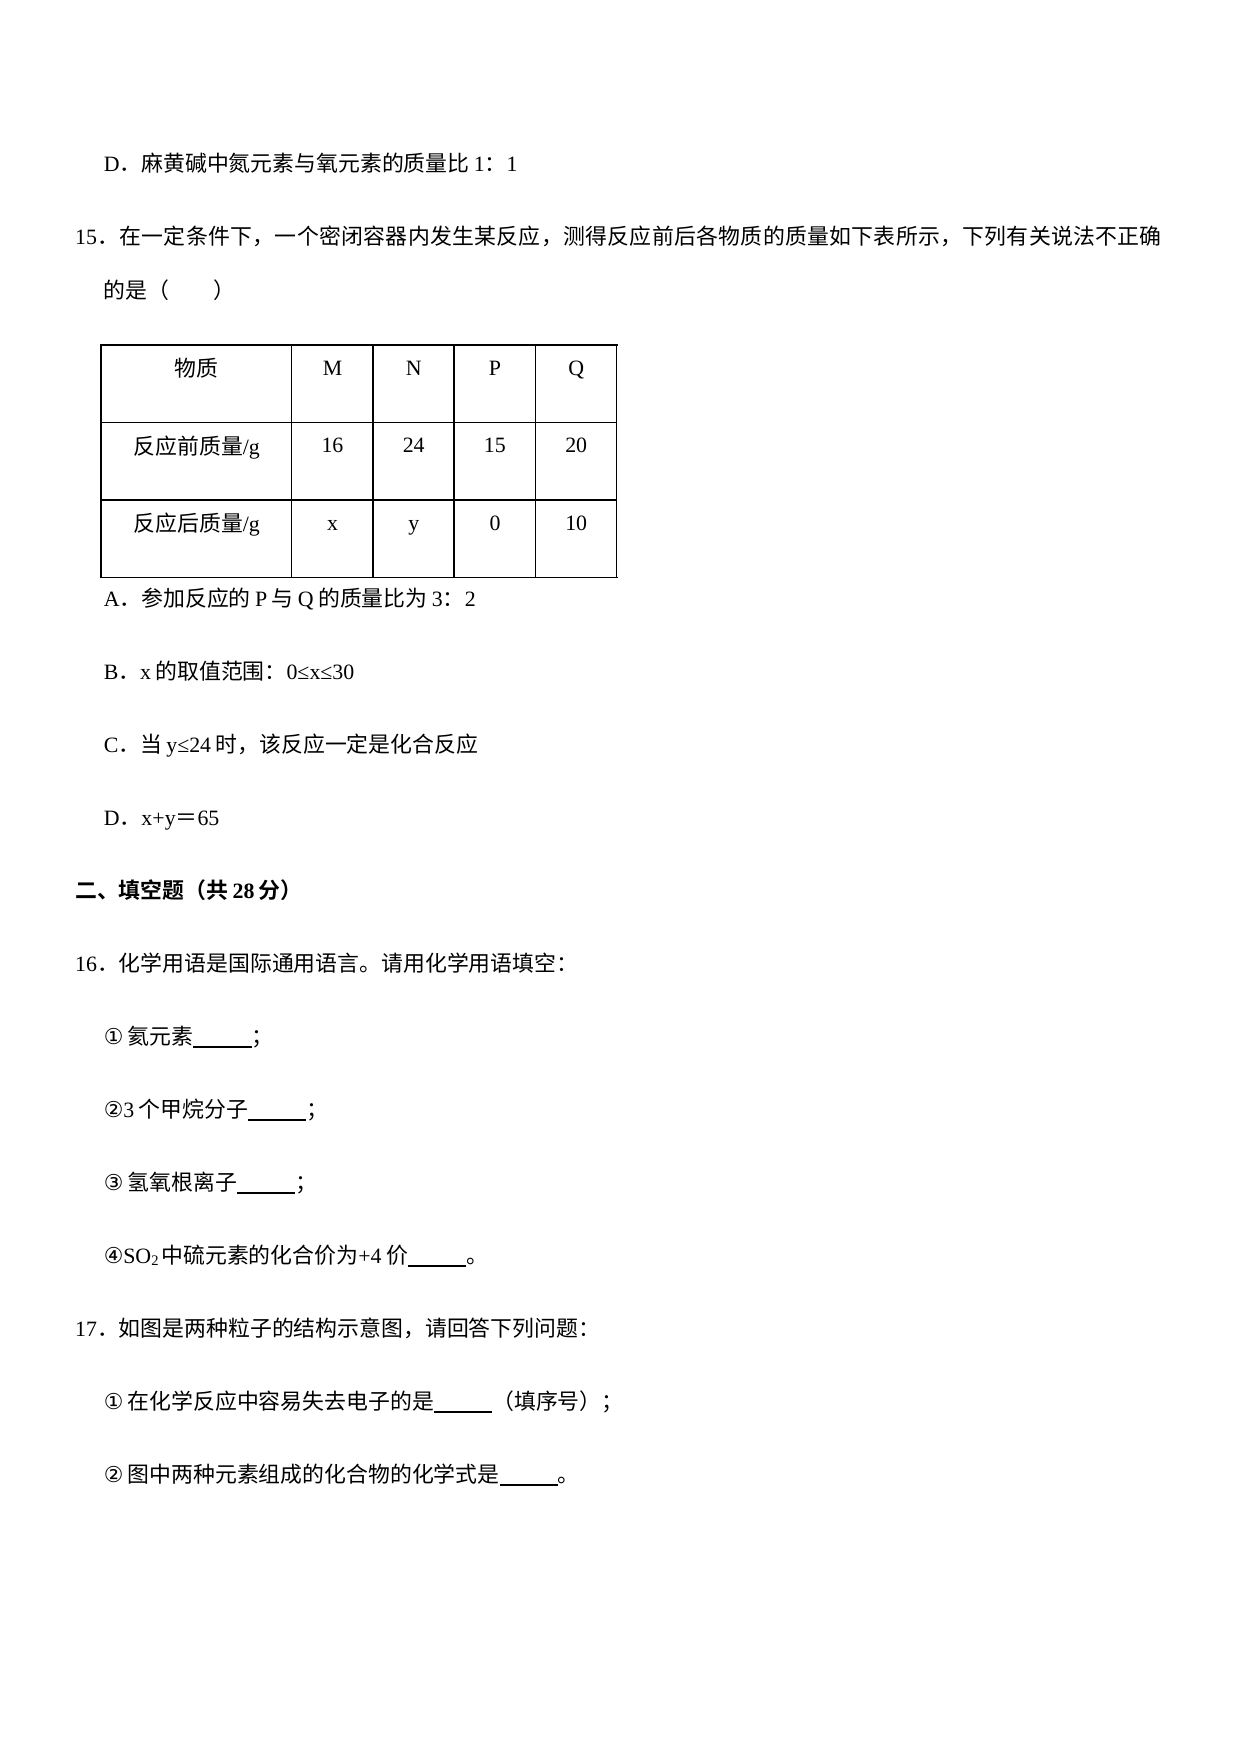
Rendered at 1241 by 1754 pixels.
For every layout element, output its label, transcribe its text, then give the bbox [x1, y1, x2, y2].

text ④SO2中硫元素的化合价为+4价 。 [103, 1236, 1165, 1272]
text 16．化学用语是国际通用语言。请用化学用语填空： [75, 943, 1165, 980]
table_header 物质 [102, 346, 291, 422]
table_cell 0 [455, 501, 535, 577]
text ①在化学反应中容易失去电子的是 （填序号）； [103, 1382, 1165, 1418]
table_header M [292, 346, 372, 422]
text D．x+y＝65 [75, 797, 1165, 834]
text C．当y≤24时，该反应一定是化合反应 [75, 724, 1165, 761]
text A．参加反应的P与Q的质量比为3：2 [75, 578, 1165, 615]
table_cell 10 [536, 501, 616, 577]
text D．麻黄碱中氮元素与氧元素的质量比1：1 [75, 144, 1165, 180]
table_cell 15 [455, 423, 535, 499]
table_cell x [292, 501, 372, 577]
text B．x的取值范围：0≤x≤30 [75, 651, 1165, 688]
text ②3个甲烷分子 ； [103, 1089, 1165, 1126]
text ②图中两种元素组成的化合物的化学式是 。 [103, 1454, 1165, 1491]
table_cell 反应后质量/g [102, 501, 291, 577]
table_cell 16 [292, 423, 372, 499]
text 二、填空题（共28分） [75, 870, 1165, 907]
table_cell 20 [536, 423, 616, 499]
text 15．在一定条件下，一个密闭容器内发生某反应，测得反应前后各物质的质量如下表所示，下列有关说法不正确的是（ ） [75, 217, 1165, 308]
text ③氢氧根离子 ； [103, 1162, 1165, 1199]
text ①氦元素 ； [103, 1016, 1165, 1053]
table_header P [455, 346, 535, 422]
table_cell 反应前质量/g [102, 423, 291, 499]
table_cell y [374, 501, 453, 577]
table_cell 24 [374, 423, 453, 499]
table_header N [374, 346, 453, 422]
table_header Q [536, 346, 616, 422]
text 17．如图是两种粒子的结构示意图，请回答下列问题： [75, 1308, 1165, 1345]
